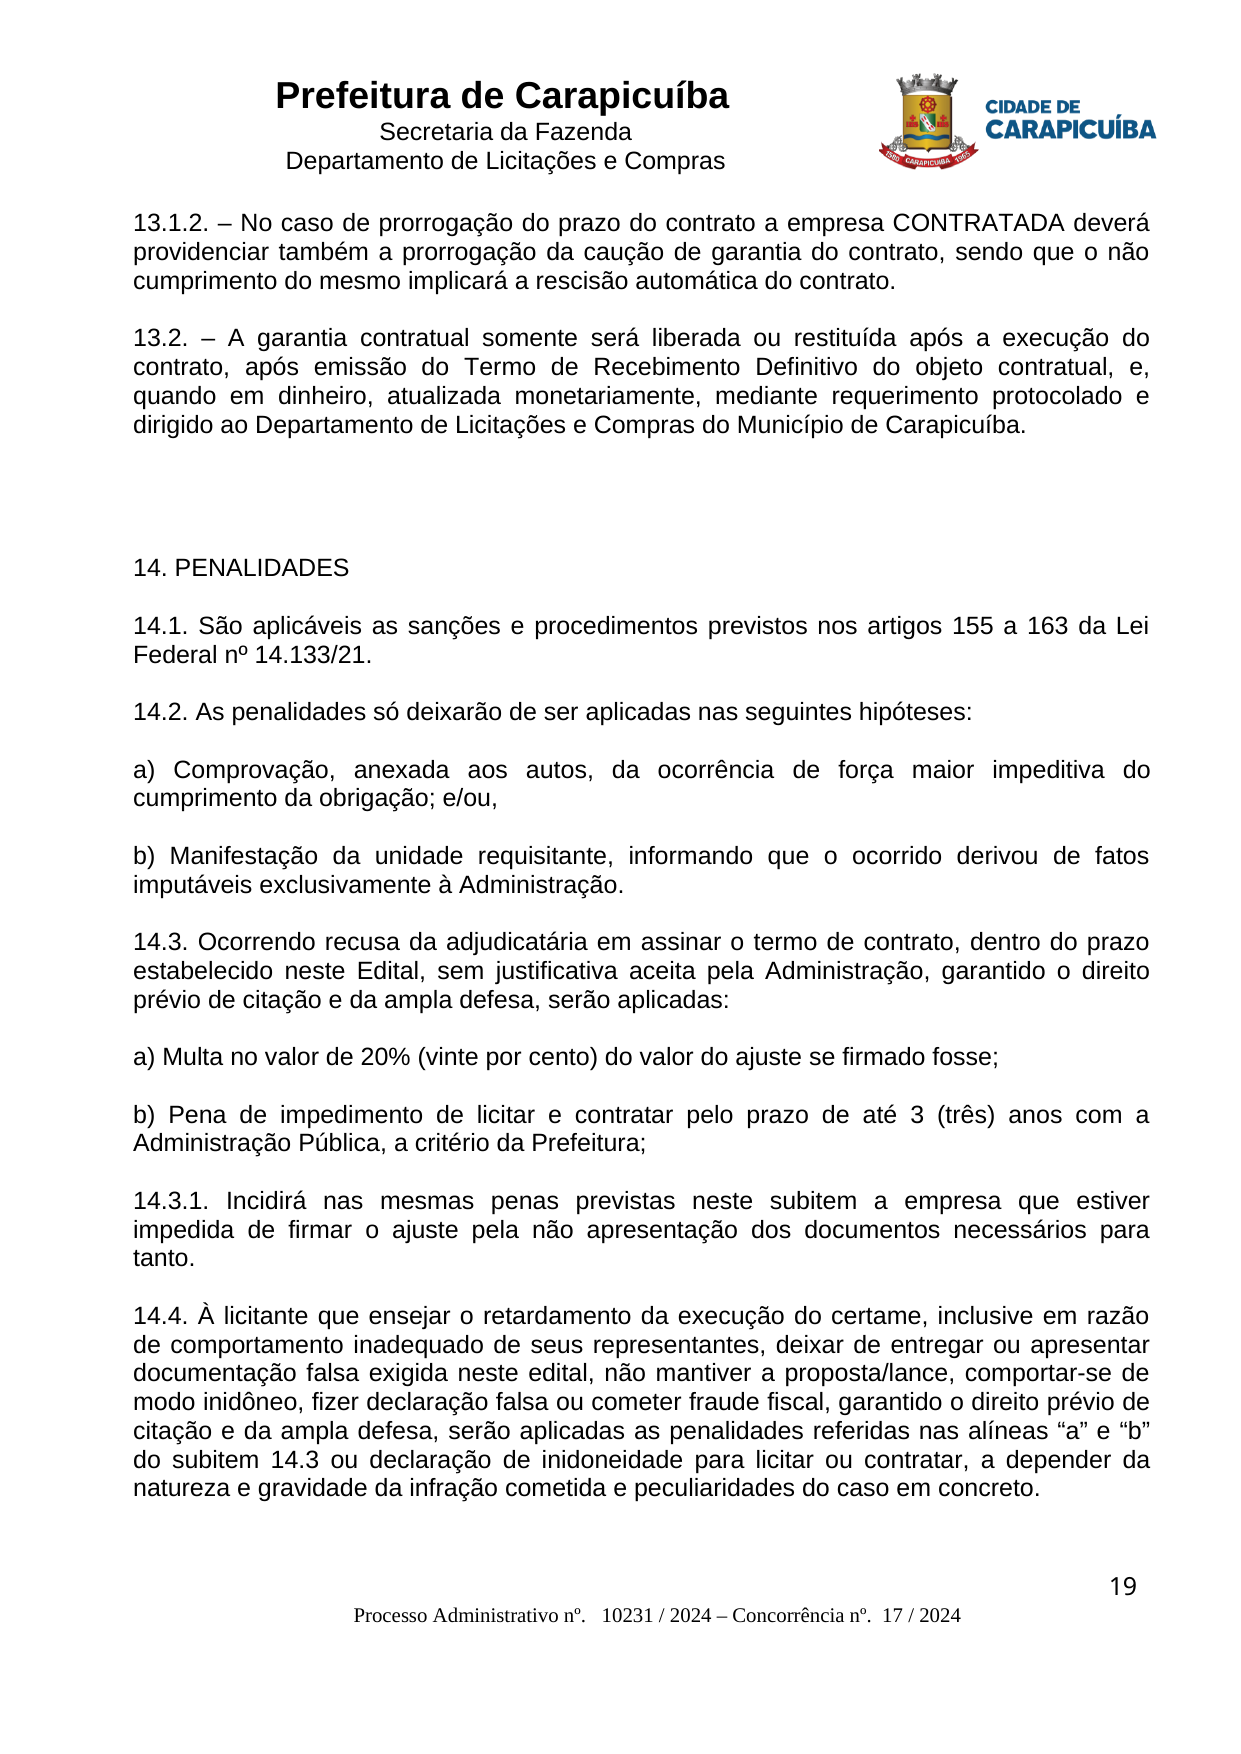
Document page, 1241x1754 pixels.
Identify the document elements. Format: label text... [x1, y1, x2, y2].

text 14.3.1. Incidirá nas mesmas penas previstas neste subitem a empresa que estiver impedida de firmar o ajuste pela não apresentação dos documentos necessários para tanto. [133, 1186, 1152, 1272]
text 13.1.2. – No caso de prorrogação do prazo do contrato a empresa CONTRATADA deverá providenciar também a prorrogação da caução de garantia do contrato, sendo que o não cumprimento do mesmo implicará a rescisão automática do contrato. [133, 208, 1152, 295]
text 14.4. À licitante que ensejar o retardamento da execução do certame, inclusive em razão de comportamento inadequado de seus representantes, deixar de entregar ou apresentar documentação falsa exigida neste edital, não mantiver a proposta/lance, comportar-se de modo inidôneo, fizer declaração falsa ou cometer fraude fiscal, garantido o direito prévio de citação e da ampla defesa, serão aplicadas as penalidades referidas nas alíneas “a” e “b” do subitem 14.3 ou declaração de inidoneidade para licitar ou contratar, a depender da natureza e gravidade da infração cometida e peculiaridades do caso em concreto. [133, 1301, 1152, 1502]
text 14.1. São aplicáveis as sanções e procedimentos previstos nos artigos 155 a 163 da Lei Federal nº 14.133/21. [133, 611, 1152, 668]
text b) Manifestação da unidade requisitante, informando que o ocorrido derivou de fatos imputáveis exclusivamente à Administração. [133, 841, 1152, 898]
text b) Pena de impedimento de licitar e contratar pelo prazo de até 3 (três) anos com a Administração Pública, a critério da Prefeitura; [133, 1100, 1152, 1157]
picture [877, 65, 1159, 172]
text 14. PENALIDADES [133, 553, 1152, 582]
text a) Multa no valor de 20% (vinte por cento) do valor do ajuste se firmado fosse; [133, 1042, 1152, 1071]
text 14.2. As penalidades só deixarão de ser aplicadas nas seguintes hipóteses: [133, 697, 1152, 726]
text 13.2. – A garantia contratual somente será liberada ou restituída após a execução do contrato, após emissão do Termo de Recebimento Definitivo do objeto contratual, e, quando em dinheiro, atualizada monetariamente, mediante requerimento protocolado e dirigido ao Departamento de Licitações e Compras do Município de Carapicuíba. [133, 323, 1152, 438]
text 14.3. Ocorrendo recusa da adjudicatária em assinar o termo de contrato, dentro do prazo estabelecido neste Edital, sem justificativa aceita pela Administração, garantido o direito prévio de citação e da ampla defesa, serão aplicadas: [133, 927, 1152, 1013]
text a) Comprovação, anexada aos autos, da ocorrência de força maior impeditiva do cumprimento da obrigação; e/ou, [133, 755, 1152, 812]
